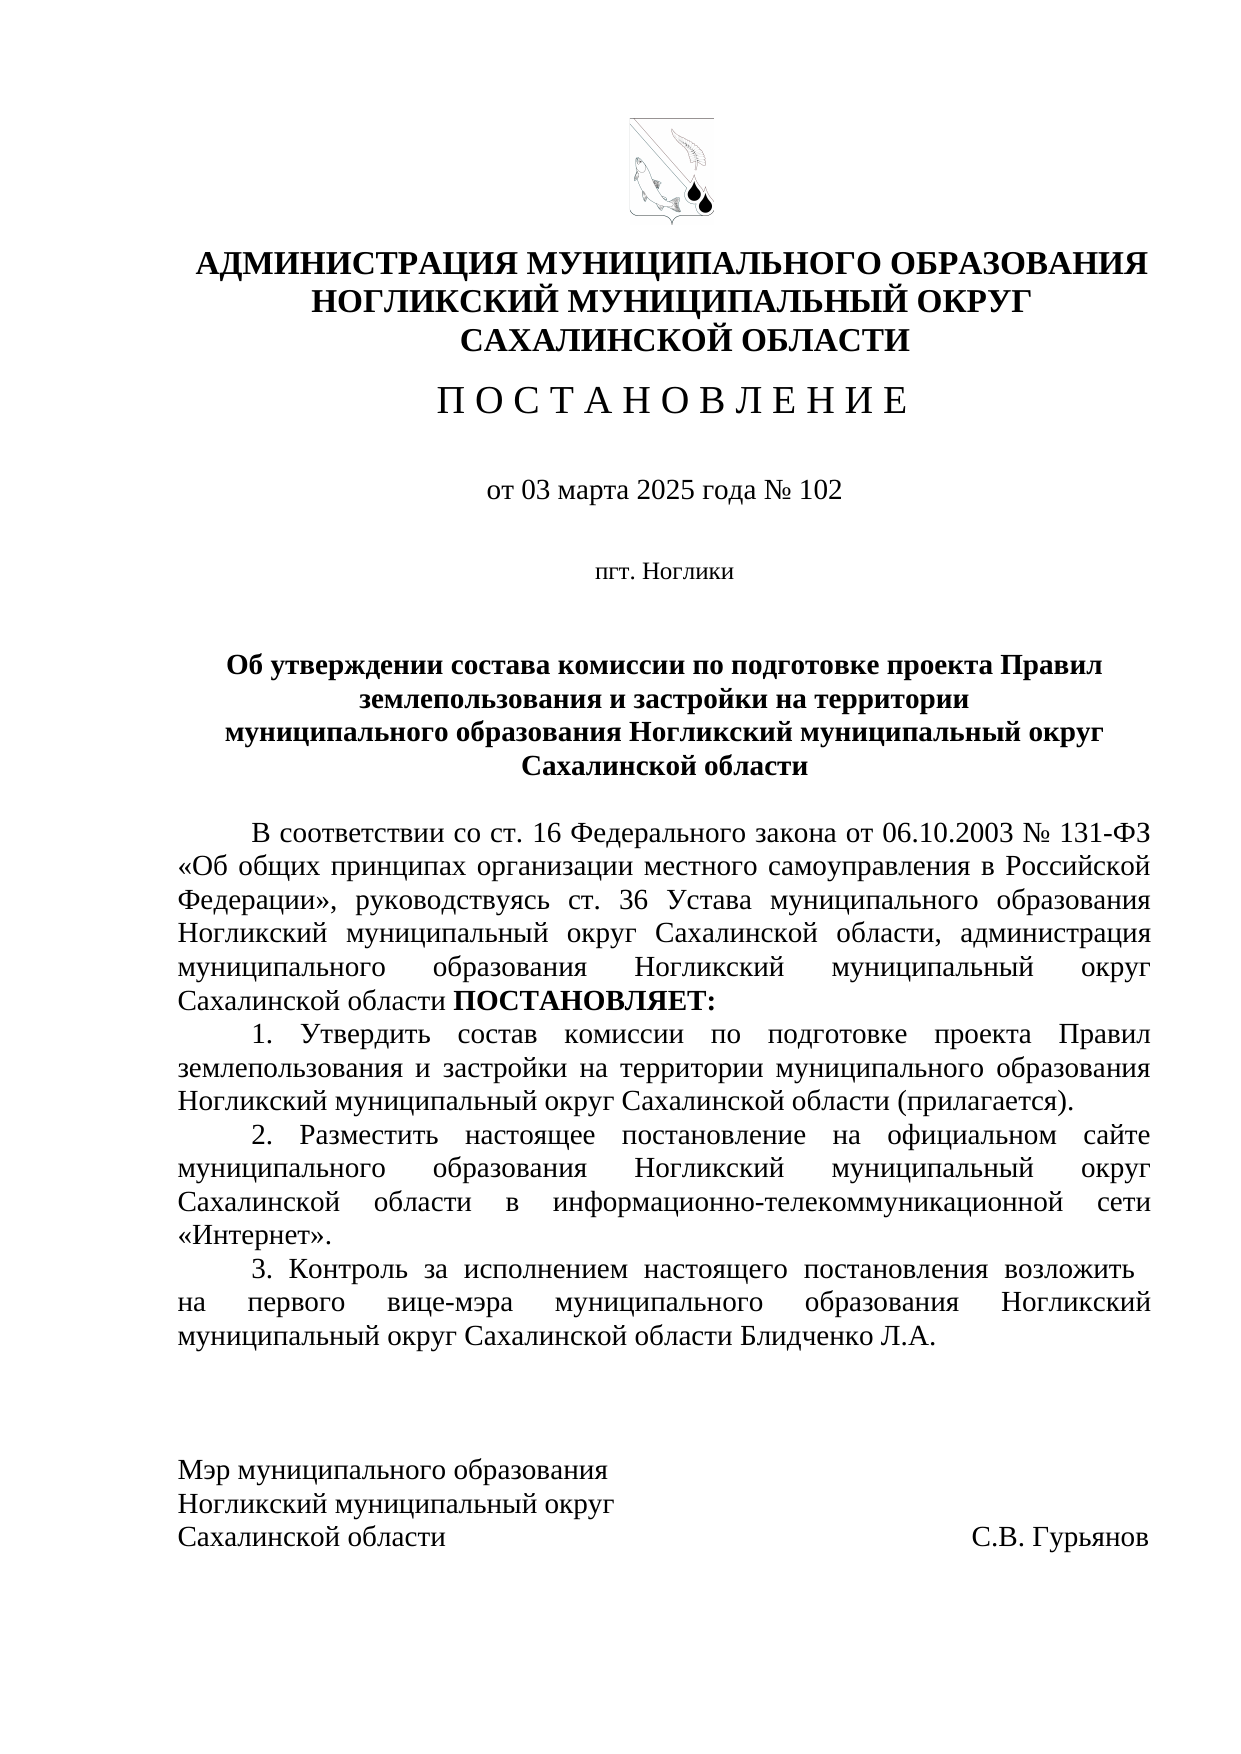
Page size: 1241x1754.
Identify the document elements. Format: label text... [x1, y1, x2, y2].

text от № [177, 472, 1152, 506]
text В соответствии со ст. 16 Федерального закона от 06.10.2003 № 131-ФЗ «Об общих принципах организации местного самоуправления в Российской Федерации», руководствуясь ст. 36 Устава муниципального образования Ногликский муниципальный округ Сахалинской области, администрация муниципального образования Ногликский муниципальный округ Сахалинской области ПОСТАНОВЛЯЕТ: [177, 815, 1152, 1016]
picture [629, 118, 714, 225]
text Сахалинской области С.В. Гурьянов [177, 1519, 1152, 1553]
text муниципального образования Ногликский муниципальный округ [177, 714, 1152, 748]
text 2. Разместить настоящее постановление на официальном сайте муниципального образования Ногликский муниципальный округ Сахалинской области в информационно-телекоммуникационной сети «Интернет». [177, 1117, 1152, 1251]
table_header АДМИНИСТРАЦИЯ МУНИЦИПАЛЬНОГО ОБРАЗОВАНИЯ НОГЛИКСКИЙ МУНИЦИПАЛЬНЫЙ ОКРУГ САХАЛИНСКОЙ ОБЛАСТИ П О С Т А Н О В Л Е Н И Е [177, 118, 1167, 422]
text Мэр муниципального образования [177, 1452, 1152, 1486]
text пгт. Ноглики [177, 556, 1152, 585]
text Ногликский муниципальный округ [177, 1486, 1152, 1519]
text 3. Контроль за исполнением настоящего постановления возложить на первого вице-мэра муниципального образования Ногликский муниципальный округ Сахалинской области Блидченко Л.А. [177, 1251, 1152, 1352]
text 1. Утвердить состав комиссии по подготовке проекта Правил землепользования и застройки на территории муниципального образования Ногликский муниципальный округ Сахалинской области (прилагается). [177, 1016, 1152, 1117]
text Об утверждении состава комиссии по подготовке проекта Правил землепользования и застройки на территории [177, 647, 1152, 714]
text Сахалинской области [177, 748, 1152, 781]
